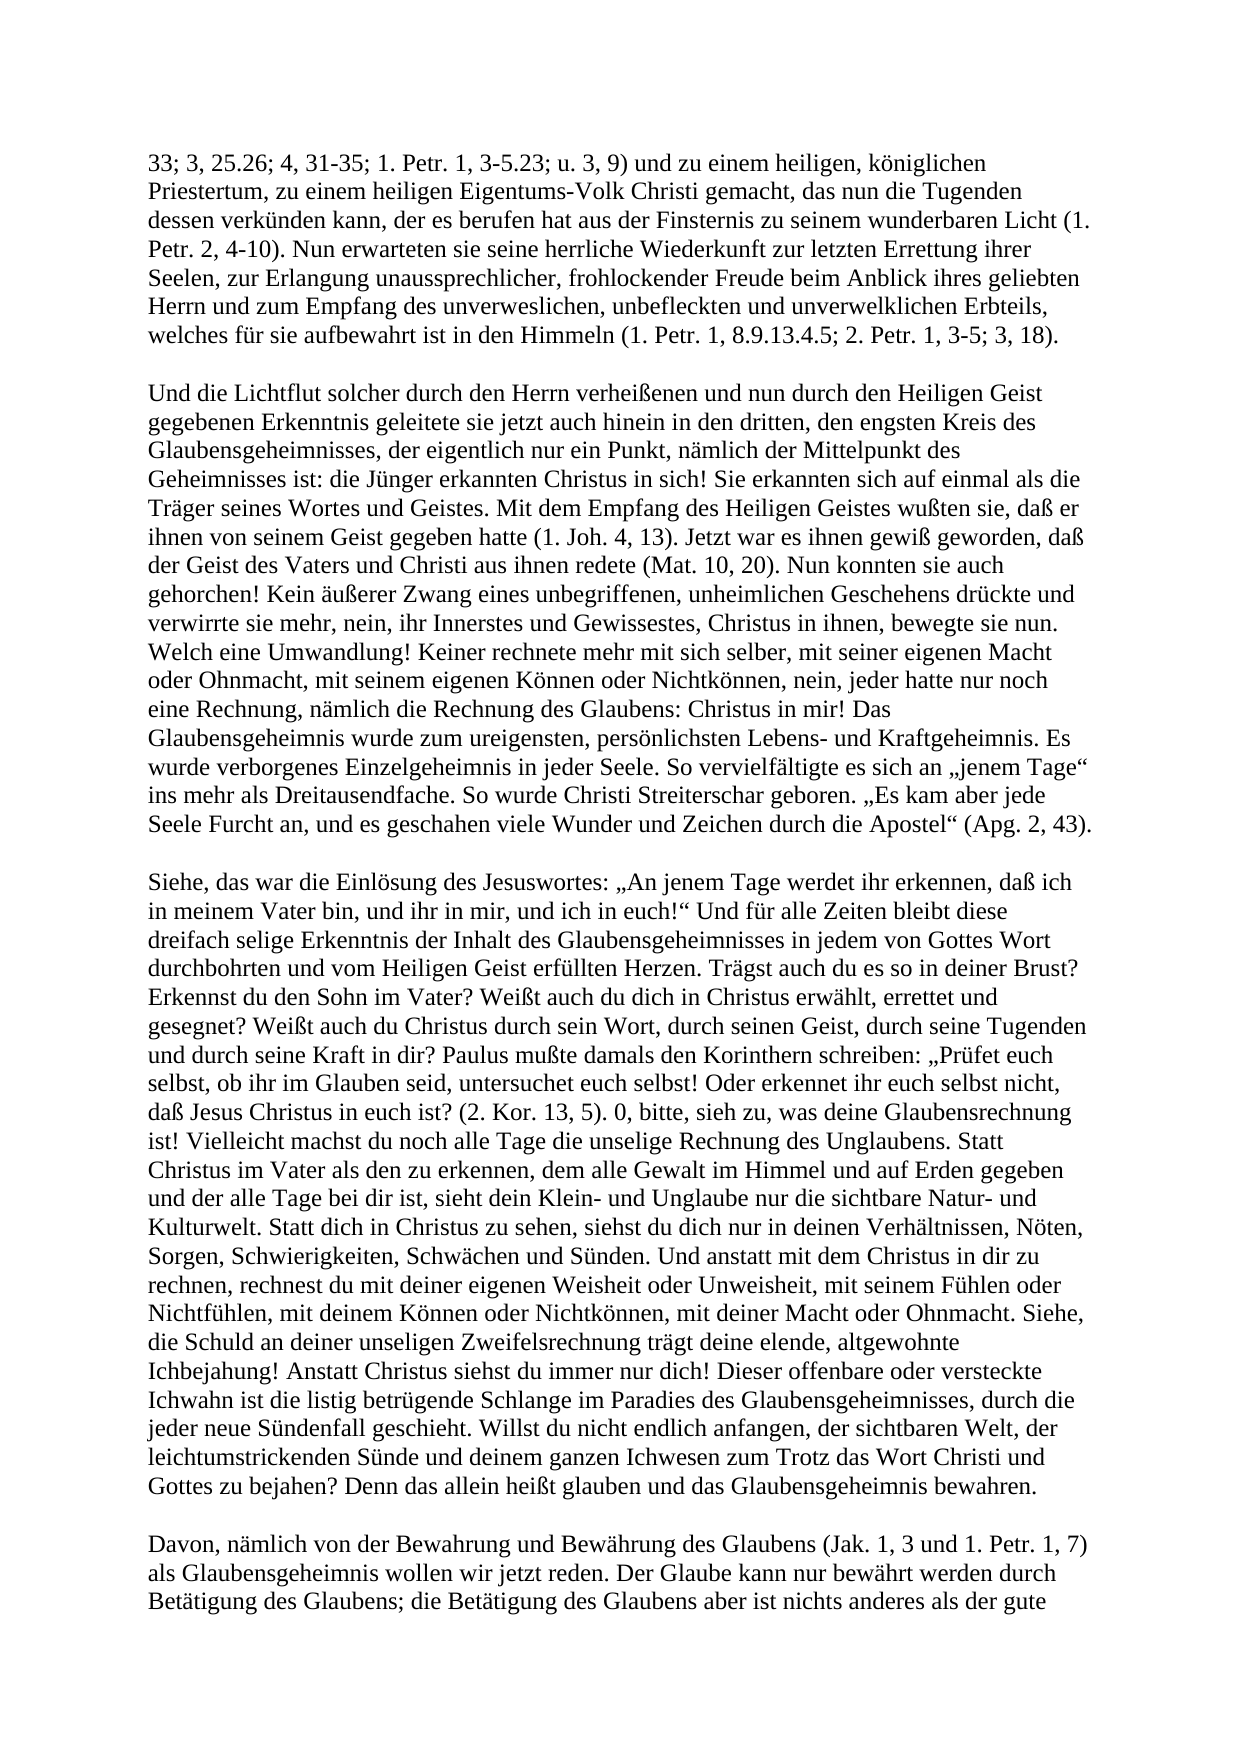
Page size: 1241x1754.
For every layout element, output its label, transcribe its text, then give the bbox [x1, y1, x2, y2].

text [148, 148, 1093, 349]
text Siehe, das war die Einlösung des Jesuswortes: „An jenem Tage werdet ihr erkennen, daß ich in meinem Vater bin, und ihr in mir, und ich in euch!“ Und für alle Zeiten bleibt diese dreifach selige Erkenntnis der Inhalt des Glaubensgeheimnisses in jedem von Gottes Wort durchbohrten und vom Heiligen Geist erfüllten Herzen. Trägst auch du es so in deiner Brust? Erkennst du den Sohn im Vater? Weißt auch du dich in Christus erwählt, errettet und gesegnet? Weißt auch du Christus durch sein Wort, durch seinen Geist, durch seine Tugenden und durch seine Kraft in dir? Paulus mußte damals den Korinthern schreiben: „Prüfet euch selbst, ob ihr im Glauben seid, untersuchet euch selbst! Oder erkennet ihr euch selbst nicht, daß Jesus Christus in euch ist? (2. Kor. 13, 5). 0, bitte, sieh zu, was deine Glaubensrechnung ist! Vielleicht machst du noch alle Tage die unselige Rechnung des Unglaubens. Statt Christus im Vater als den zu erkennen, dem alle Gewalt im Himmel und auf Erden gegeben und der alle Tage bei dir ist, sieht dein Klein- und Unglaube nur die sichtbare Natur- und Kulturwelt. Statt dich in Christus zu sehen, siehst du dich nur in deinen Verhältnissen, Nöten, Sorgen, Schwierigkeiten, Schwächen und Sünden. Und anstatt mit dem Christus in dir zu rechnen, rechnest du mit deiner eigenen Weisheit oder Unweisheit, mit seinem Fühlen oder Nichtfühlen, mit deinem Können oder Nichtkönnen, mit deiner Macht oder Ohnmacht. Siehe, die Schuld an deiner unseligen Zweifelsrechnung trägt deine elende, altgewohnte Ichbejahung! Anstatt Christus siehst du immer nur dich! Dieser offenbare oder versteckte Ichwahn ist die listig betrügende Schlange im Paradies des Glaubensgeheimnisses, durch die jeder neue Sündenfall geschieht. Willst du nicht endlich anfangen, der sichtbaren Welt, der leichtumstrickenden Sünde und deinem ganzen Ichwesen zum Trotz das Wort Christi und Gottes zu bejahen? Denn das allein heißt glauben und das Glaubensgeheimnis bewahren. [148, 867, 1093, 1500]
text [148, 1529, 1093, 1615]
text Und die Lichtflut solcher durch den Herrn verheißenen und nun durch den Heiligen Geist gegebenen Erkenntnis geleitete sie jetzt auch hinein in den dritten, den engsten Kreis des Glaubensgeheimnisses, der eigentlich nur ein Punkt, nämlich der Mittelpunkt des Geheimnisses ist: die Jünger erkannten Christus in sich! Sie erkannten sich auf einmal als die Träger seines Wortes und Geistes. Mit dem Empfang des Heiligen Geistes wußten sie, daß er ihnen von seinem Geist gegeben hatte (1. Joh. 4, 13). Jetzt war es ihnen gewiß geworden, daß der Geist des Vaters und Christi aus ihnen redete (Mat. 10, 20). Nun konnten sie auch gehorchen! Kein äußerer Zwang eines unbegriffenen, unheimlichen Geschehens drückte und verwirrte sie mehr, nein, ihr Innerstes und Gewissestes, Christus in ihnen, bewegte sie nun. Welch eine Umwandlung! Keiner rechnete mehr mit sich selber, mit seiner eigenen Macht oder Ohnmacht, mit seinem eigenen Können oder Nichtkönnen, nein, jeder hatte nur noch eine Rechnung, nämlich die Rechnung des Glaubens: Christus in mir! Das Glaubensgeheimnis wurde zum ureigensten, persönlichsten Lebens- und Kraftgeheimnis. Es wurde verborgenes Einzelgeheimnis in jeder Seele. So vervielfältigte es sich an „jenem Tage“ ins mehr als Dreitausendfache. So wurde Christi Streiterschar geboren. „Es kam aber jede Seele Furcht an, und es geschahen viele Wunder und Zeichen durch die Apostel“ (Apg. 2, 43). [148, 378, 1093, 838]
